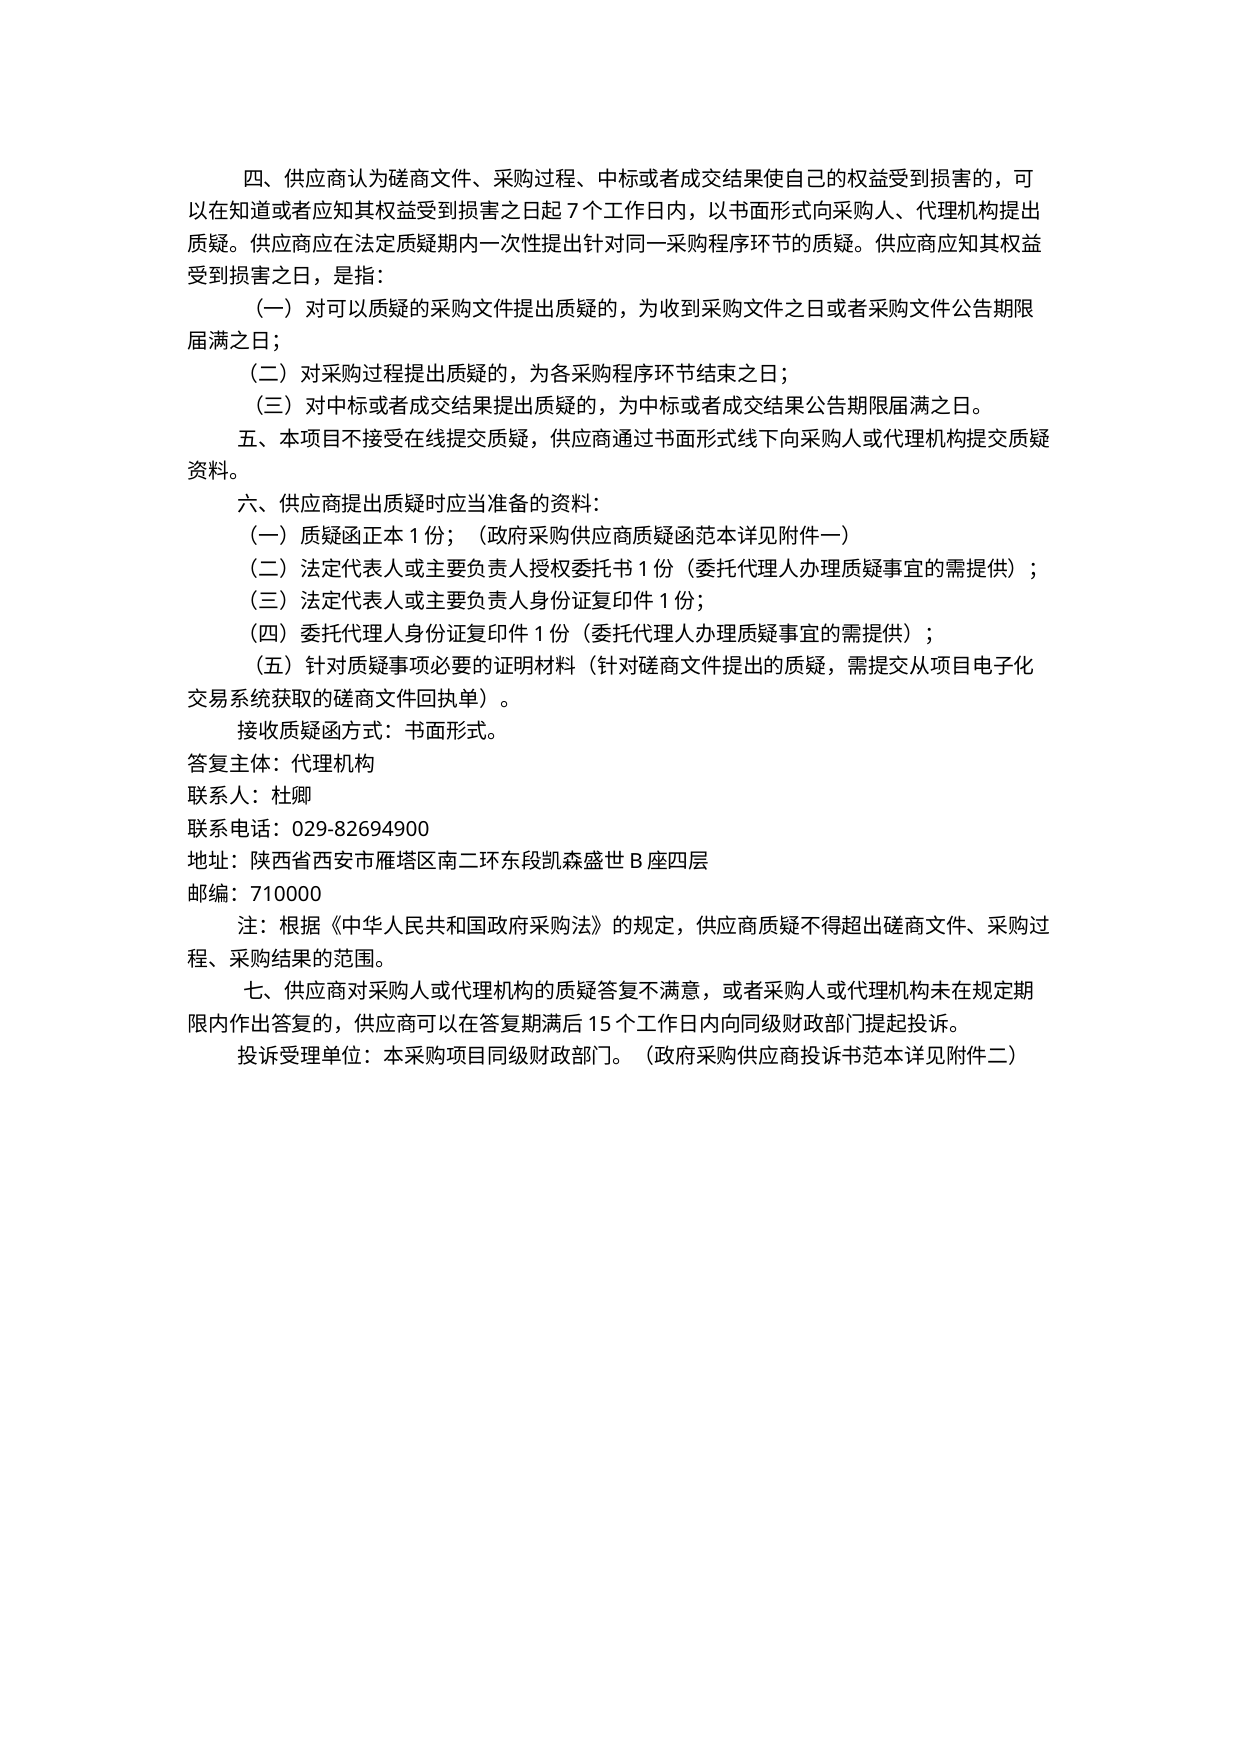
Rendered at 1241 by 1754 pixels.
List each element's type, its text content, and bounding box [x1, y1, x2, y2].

text 答复主体：代理机构 [187, 747, 1053, 779]
text 接收质疑函方式：书面形式。 [187, 714, 1053, 747]
text 邮编：710000 [187, 877, 1053, 909]
text 联系电话：029-82694900 [187, 812, 1053, 844]
text 六、供应商提出质疑时应当准备的资料： [187, 487, 1053, 519]
text （四）委托代理人身份证复印件1份（委托代理人办理质疑事宜的需提供）； [187, 617, 1053, 649]
text （三）对中标或者成交结果提出质疑的，为中标或者成交结果公告期限届满之日。 [187, 389, 1053, 422]
text （一）质疑函正本1份；（政府采购供应商质疑函范本详见附件一） [187, 519, 1053, 552]
text （五）针对质疑事项必要的证明材料（针对磋商文件提出的质疑，需提交从项目电子化交易系统获取的磋商文件回执单）。 [187, 649, 1053, 714]
text 地址：陕西省西安市雁塔区南二环东段凯森盛世B座四层 [187, 844, 1053, 877]
text （二）对采购过程提出质疑的，为各采购程序环节结束之日； [187, 357, 1053, 389]
text 投诉受理单位：本采购项目同级财政部门。（政府采购供应商投诉书范本详见附件二） [187, 1039, 1053, 1072]
text （三）法定代表人或主要负责人身份证复印件1份； [187, 584, 1053, 617]
text 联系人：杜卿 [187, 779, 1053, 812]
text 注：根据《中华人民共和国政府采购法》的规定，供应商质疑不得超出磋商文件、采购过程、采购结果的范围。 [187, 909, 1053, 974]
text 四、供应商认为磋商文件、采购过程、中标或者成交结果使自己的权益受到损害的，可以在知道或者应知其权益受到损害之日起7个工作日内，以书面形式向采购人、代理机构提出质疑。供应商应在法定质疑期内一次性提出针对同一采购程序环节的质疑。供应商应知其权益受到损害之日，是指： [187, 162, 1053, 292]
text 五、本项目不接受在线提交质疑，供应商通过书面形式线下向采购人或代理机构提交质疑资料。 [187, 422, 1053, 487]
text 七、供应商对采购人或代理机构的质疑答复不满意，或者采购人或代理机构未在规定期限内作出答复的，供应商可以在答复期满后15个工作日内向同级财政部门提起投诉。 [187, 974, 1053, 1039]
text （一）对可以质疑的采购文件提出质疑的，为收到采购文件之日或者采购文件公告期限届满之日； [187, 292, 1053, 357]
text （二）法定代表人或主要负责人授权委托书1份（委托代理人办理质疑事宜的需提供）； [187, 552, 1053, 584]
